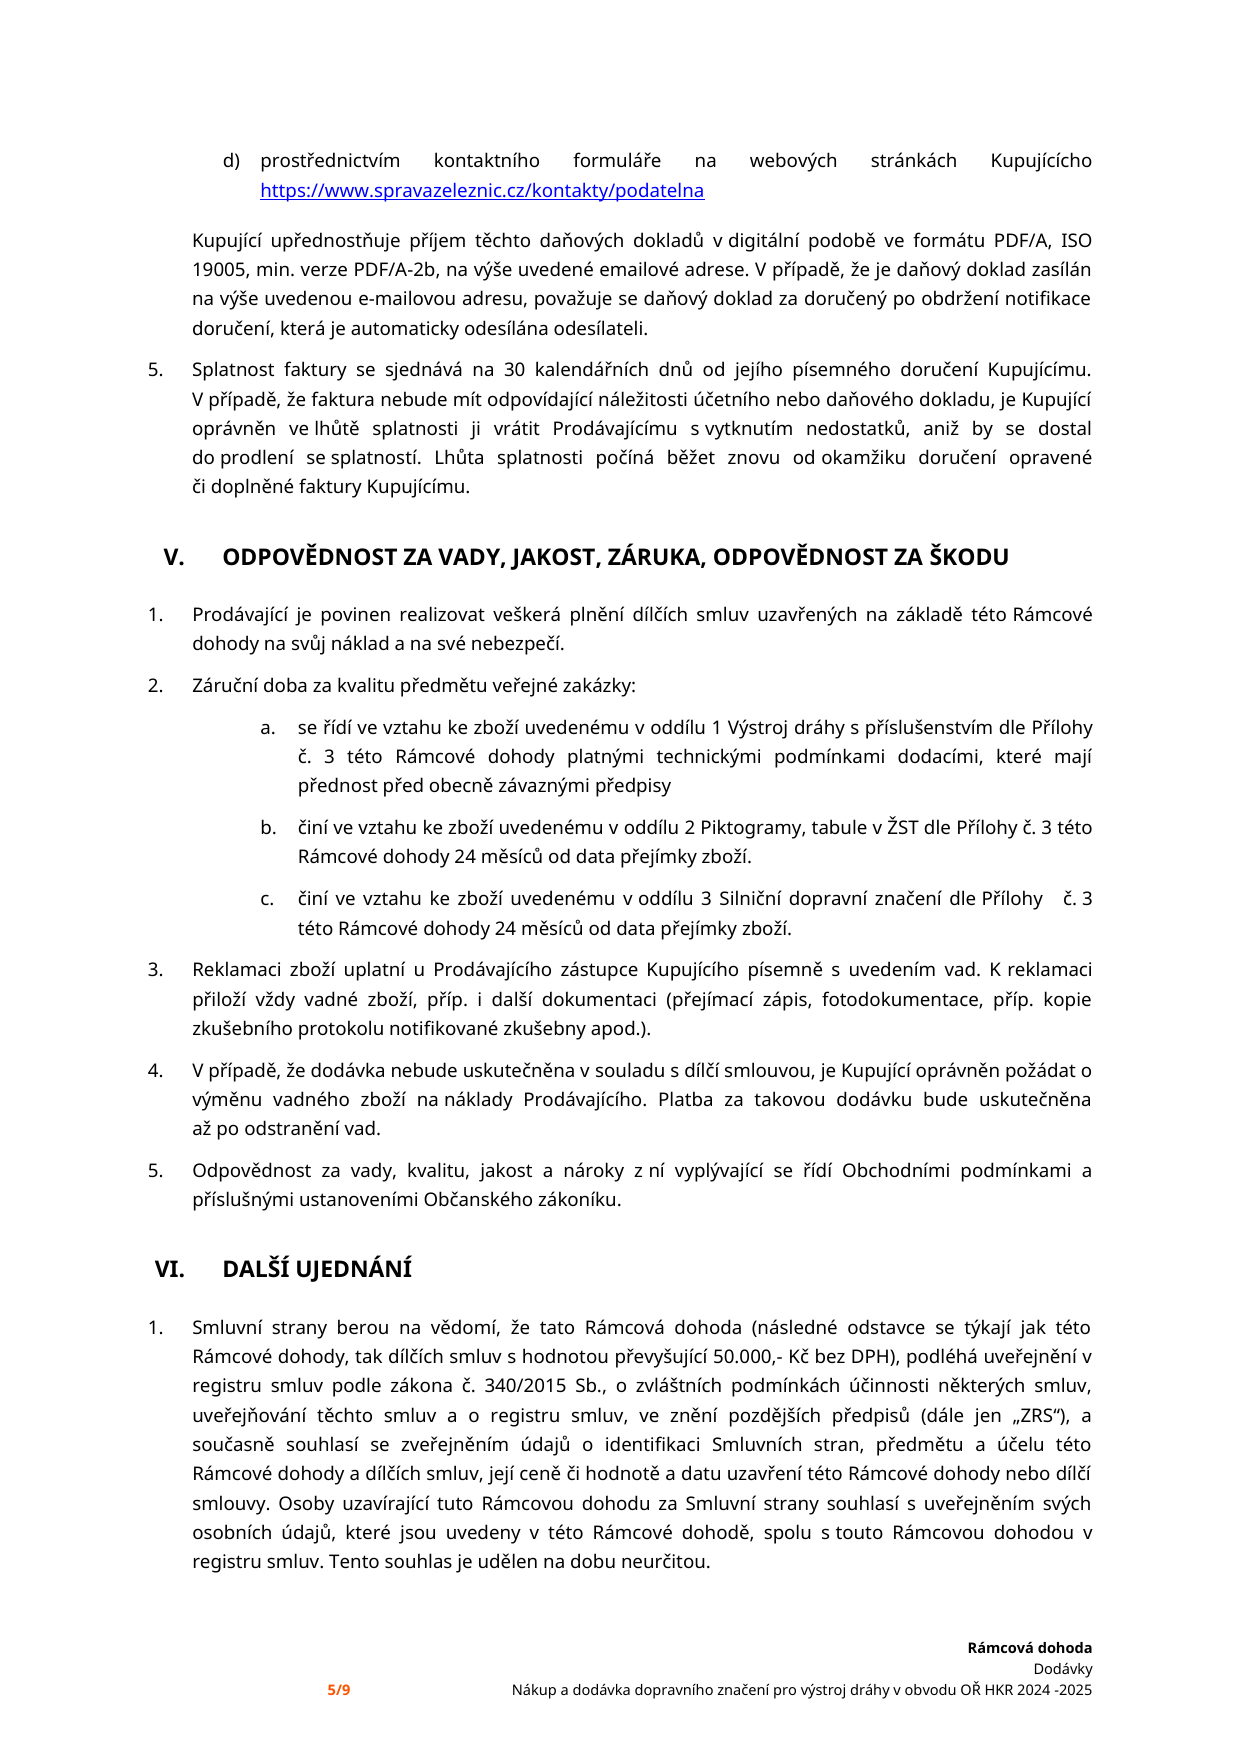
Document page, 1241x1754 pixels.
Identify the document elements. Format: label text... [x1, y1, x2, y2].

list Odpovědnost za vady, kvalitu, jakost a nároky z ní vyplývající se řídí Obchodními podmínkami a příslušnými ustanoveními Občanského zákoníku. [148, 1157, 1093, 1212]
list ODPOVĚDNOST ZA VADY, JAKOST, ZÁRUKA, ODPOVĚDNOST ZA ŠKODU [185, 540, 1093, 572]
list činí ve vztahu ke zboží uvedenému v oddílu 2 Piktogramy, tabule v ŽST dle Přílohy č. 3 této Rámcové dohody 24 měsíců od data přejímky zboží. [260, 814, 1093, 869]
list prostřednictvím kontaktního formuláře na webových stránkách Kupujícícho https://www.spravazeleznic.cz/kontakty/podatelna [223, 148, 1093, 202]
list Reklamaci zboží uplatní u Prodávajícího zástupce Kupujícího písemně s uvedením vad. K reklamaci přiloží vždy vadné zboží, příp. i další dokumentaci (přejímací zápis, fotodokumentace, příp. kopie zkušebního protokolu notifikované zkušebny apod.). [148, 957, 1093, 1041]
list činí ve vztahu ke zboží uvedenému v oddílu 3 Silniční dopravní značení dle Přílohy č. 3 této Rámcové dohody 24 měsíců od data přejímky zboží. [260, 886, 1093, 940]
list Smluvní strany berou na vědomí, že tato Rámcová dohoda (následné odstavce se týkají jak této Rámcové dohody, tak dílčích smluv s hodnotou převyšující 50.000,- Kč bez DPH), podléhá uveřejnění v registru smluv podle zákona č. 340/2015 Sb., o zvláštních podmínkách účinnosti některých smluv, uveřejňování těchto smluv a o registru smluv, ve znění pozdějších předpisů (dále jen „ZRS“), a současně souhlasí se zveřejněním údajů o identifikaci Smluvních stran, předmětu a účelu této Rámcové dohody a dílčích smluv, její ceně či hodnotě a datu uzavření této Rámcové dohody nebo dílčí smlouvy. Osoby uzavírající tuto Rámcovou dohodu za Smluvní strany souhlasí s uveřejněním svých osobních údajů, které jsou uvedeny v této Rámcové dohodě, spolu s touto Rámcovou dohodou v registru smluv. Tento souhlas je udělen na dobu neurčitou. [148, 1314, 1093, 1574]
subtitle Splatnost faktury se sjednává na 30 kalendářních dnů od jejího písemného doručení Kupujícímu. V případě, že faktura nebude mít odpovídající náležitosti účetního nebo daňového dokladu, je Kupující oprávněn ve lhůtě splatnosti ji vrátit Prodávajícímu s vytknutím nedostatků, aniž by se dostal do prodlení se splatností. Lhůta splatnosti počíná běžet znovu od okamžiku doručení opravené či doplněné faktury Kupujícímu. [148, 357, 1093, 499]
list Prodávající je povinen realizovat veškerá plnění dílčích smluv uzavřených na základě této Rámcové dohody na svůj náklad a na své nebezpečí. [148, 601, 1093, 656]
list DALŠÍ UJEDNÁNÍ [185, 1253, 1093, 1284]
text Kupující upřednostňuje příjem těchto daňových dokladů v digitální podobě ve formátu PDF/A, ISO 19005, min. verze PDF/A-2b, na výše uvedené emailové adrese. V případě, že je daňový doklad zasílán na výše uvedenou e-mailovou adresu, považuje se daňový doklad za doručený po obdržení notifikace doručení, která je automaticky odesílána odesílateli. [192, 227, 1093, 340]
list Záruční doba za kvalitu předmětu veřejné zakázky: [148, 672, 1093, 698]
list se řídí ve vztahu ke zboží uvedenému v oddílu 1 Výstroj dráhy s příslušenstvím dle Přílohy č. 3 této Rámcové dohody platnými technickými podmínkami dodacími, které mají přednost před obecně závaznými předpisy [260, 714, 1093, 798]
list V případě, že dodávka nebude uskutečněna v souladu s dílčí smlouvou, je Kupující oprávněn požádat o výměnu vadného zboží na náklady Prodávajícího. Platba za takovou dodávku bude uskutečněna až po odstranění vad. [148, 1057, 1093, 1141]
